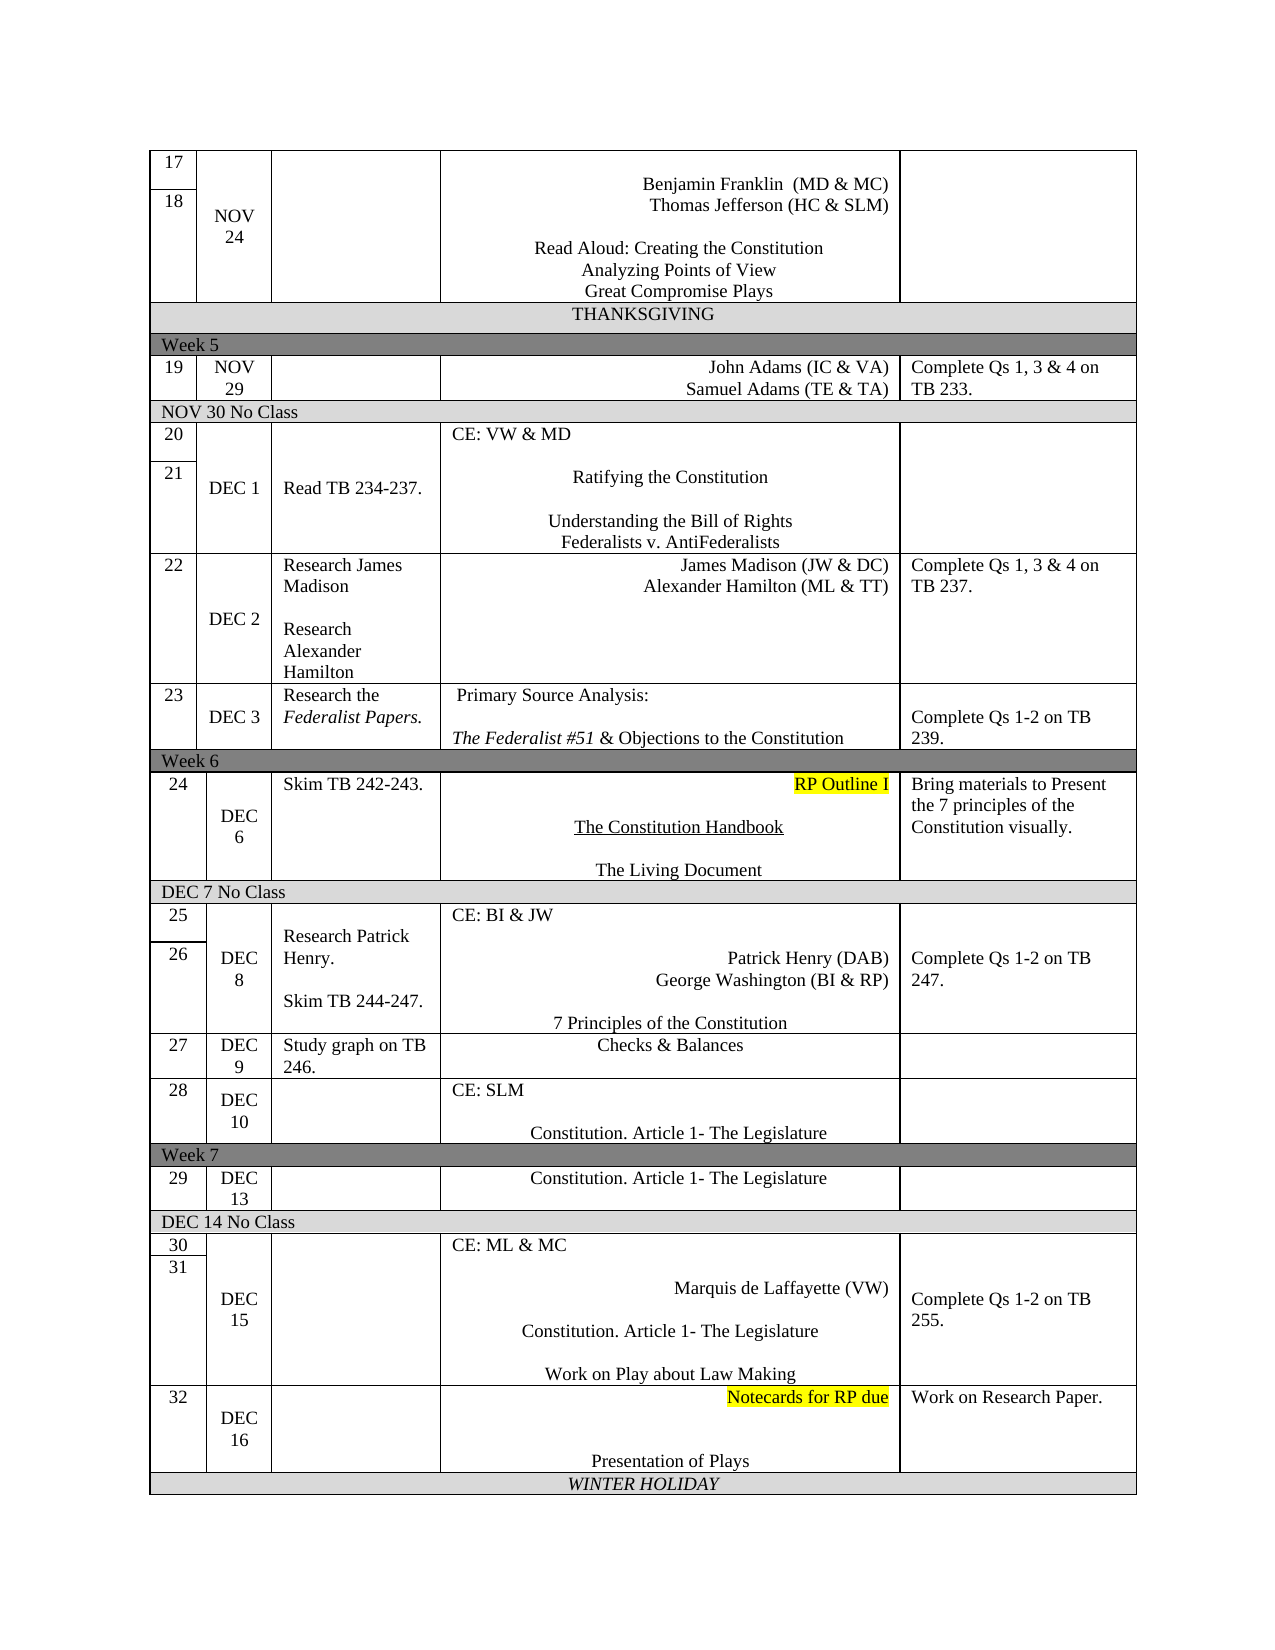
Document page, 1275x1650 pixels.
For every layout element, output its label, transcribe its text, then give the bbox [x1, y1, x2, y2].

table_cell [901, 1167, 1136, 1210]
table_cell Complete Qs 1, 3 & 4 on TB 237. [901, 554, 1136, 683]
table_cell John Adams (IC & VA) Samuel Adams (TE & TA) [441, 356, 899, 399]
table_cell Week 6 [151, 750, 1136, 771]
table_cell Research Patrick Henry. Skim TB 244-247. [272, 904, 440, 1033]
table_cell DEC 8 [207, 904, 271, 1033]
table_cell CE: ML & MC Marquis de Laffayette (VW) Constitution. Article 1- The Legislature Work on Play about Law Making [441, 1234, 899, 1384]
table_cell 31 [151, 1256, 206, 1384]
table_cell James Madison (JW & DC) Alexander Hamilton (ML & TT) [441, 554, 899, 683]
table_cell DEC 9 [207, 1034, 271, 1077]
table_cell DEC 14 No Class [151, 1211, 1136, 1232]
table_cell [272, 1079, 440, 1143]
table_cell Complete Qs 1-2 on TB 255. [901, 1234, 1136, 1384]
table_cell Benjamin Franklin (MD & MC) Thomas Jefferson (HC & SLM) Read Aloud: Creating the Constitution Analyzing Points of View Great Compromise Plays [441, 151, 899, 302]
table_cell Checks & Balances [441, 1034, 899, 1077]
table_cell DEC 16 [207, 1386, 271, 1472]
table_cell [272, 356, 440, 399]
table_cell 18 [151, 190, 196, 302]
table_cell [272, 1234, 440, 1384]
table_cell WINTER HOLIDAY [151, 1473, 1136, 1494]
table_cell DEC 10 [207, 1079, 271, 1143]
table_cell CE: SLM Constitution. Article 1- The Legislature [441, 1079, 899, 1143]
table_cell 28 [151, 1079, 206, 1143]
table_cell 20 [151, 423, 196, 461]
table_cell 17 [151, 151, 196, 188]
table_cell NOV 24 [197, 151, 271, 302]
table_cell RP Outline I The Constitution Handbook The Living Document [441, 773, 899, 880]
table_cell 24 [151, 773, 206, 880]
table_cell DEC 1 [197, 423, 271, 553]
table_cell Work on Research Paper. [901, 1386, 1136, 1472]
table_cell CE: BI & JW Patrick Henry (DAB) George Washington (BI & RP) 7 Principles of the Constitution [441, 904, 899, 1033]
table_cell 32 [151, 1386, 206, 1472]
table_cell Primary Source Analysis: The Federalist #51 & Objections to the Constitution [441, 684, 899, 749]
table_cell Complete Qs 1-2 on TB 247. [901, 904, 1136, 1033]
table_cell DEC 13 [207, 1167, 271, 1210]
table_cell 26 [151, 943, 206, 1033]
table_cell CE: VW & MD Ratifying the Constitution Understanding the Bill of Rights Federalists v. AntiFederalists [441, 423, 899, 553]
table_cell Research the Federalist Papers. [272, 684, 440, 749]
table_cell [272, 1386, 440, 1472]
table_cell Complete Qs 1-2 on TB 239. [901, 684, 1136, 749]
table_cell 30 [151, 1234, 206, 1255]
table_cell DEC 7 No Class [151, 881, 1136, 903]
table_cell [272, 1167, 440, 1210]
table_cell DEC 15 [207, 1234, 271, 1384]
table_cell Bring materials to Present the 7 principles of the Constitution visually. [901, 773, 1136, 880]
table_cell DEC 2 [197, 554, 271, 683]
table_cell [901, 1034, 1136, 1077]
table_cell Read TB 234-237. [272, 423, 440, 553]
table_cell Research James Madison Research Alexander Hamilton [272, 554, 440, 683]
table_cell [901, 423, 1136, 553]
table_cell NOV 30 No Class [151, 401, 1136, 422]
table_cell Complete Qs 1, 3 & 4 on TB 233. [901, 356, 1136, 399]
table_cell Constitution. Article 1- The Legislature [441, 1167, 899, 1210]
table_cell DEC 6 [207, 773, 271, 880]
table_cell Skim TB 242-243. [272, 773, 440, 880]
table_cell 19 [151, 356, 196, 399]
table_cell Notecards for RP due Presentation of Plays [441, 1386, 899, 1472]
table_cell Week 5 [151, 334, 1136, 355]
table_cell [901, 151, 1136, 302]
table_cell THANKSGIVING [151, 303, 1136, 333]
table_cell 27 [151, 1034, 206, 1077]
table_cell 25 [151, 904, 206, 941]
table_cell DEC 3 [197, 684, 271, 749]
table_cell 29 [151, 1167, 206, 1210]
table_cell 23 [151, 684, 196, 749]
table_cell 21 [151, 462, 196, 553]
table_cell [901, 1079, 1136, 1143]
table_cell NOV 29 [197, 356, 271, 399]
table_cell 22 [151, 554, 196, 683]
table_cell Week 7 [151, 1144, 1136, 1166]
table_cell Study graph on TB 246. [272, 1034, 440, 1077]
table_cell [272, 151, 440, 302]
